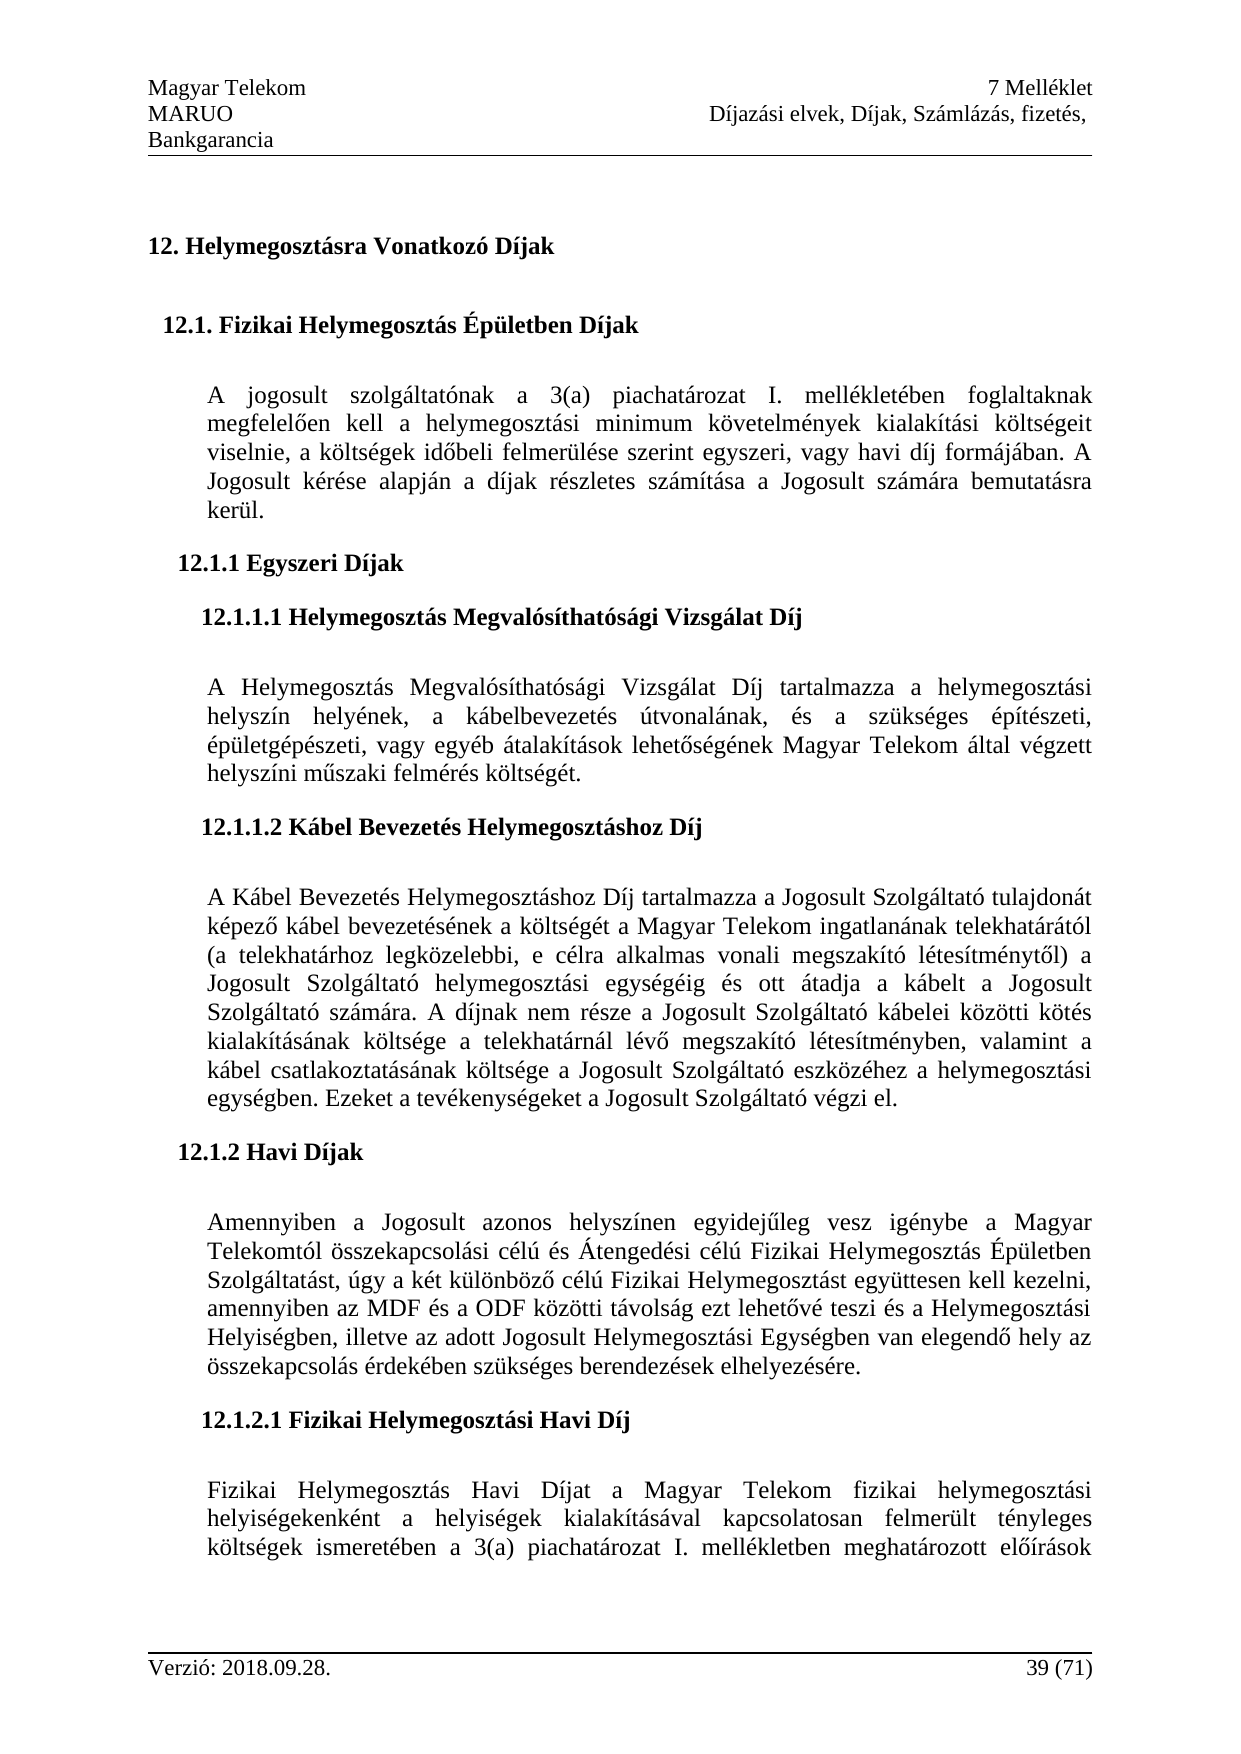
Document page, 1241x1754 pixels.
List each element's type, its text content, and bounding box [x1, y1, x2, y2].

subtitle 12.1.1 Egyszeri Díjak [177, 548, 1092, 577]
subtitle 12.1.1.1 Helymegosztás Megvalósíthatósági Vizsgálat Díj [201, 602, 1092, 631]
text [207, 1475, 1092, 1561]
text Amennyiben a Jogosult azonos helyszínen egyidejűleg vesz igénybe a Magyar Telekomtól összekapcsolási célú és Átengedési célú Fizikai Helymegosztás Épületben Szolgáltatást, úgy a két különböző célú Fizikai Helymegosztást együttesen kell kezelni, amennyiben az MDF és a ODF közötti távolság ezt lehetővé teszi és a Helymegosztási Helyiségben, illetve az adott Jogosult Helymegosztási Egységben van elegendő hely az összekapcsolás érdekében szükséges berendezések elhelyezésére. [207, 1178, 1092, 1380]
text A jogosult szolgáltatónak a 3(a) piachatározat I. mellékletében foglaltaknak megfelelően kell a helymegosztási minimum követelmények kialakítási költségeit viselnie, a költségek időbeli felmerülése szerint egyszeri, vagy havi díj formájában. A Jogosult kérése alapján a díjak részletes számítása a Jogosult számára bemutatásra kerül. [207, 351, 1092, 523]
subtitle 12.1.2.1 Fizikai Helymegosztási Havi Díj [201, 1405, 1092, 1433]
subtitle 12.1.1.2 Kábel Bevezetés Helymegosztáshoz Díj [201, 812, 1092, 841]
text A Kábel Bevezetés Helymegosztáshoz Díj tartalmazza a Jogosult Szolgáltató tulajdonát képező kábel bevezetésének a költségét a Magyar Telekom ingatlanának telekhatárától (a telekhatárhoz legközelebbi, e célra alkalmas vonali megszakító létesítménytől) a Jogosult Szolgáltató helymegosztási egységéig és ott átadja a kábelt a Jogosult Szolgáltató számára. A díjnak nem része a Jogosult Szolgáltató kábelei közötti kötés kialakításának költsége a telekhatárnál lévő megszakító létesítményben, valamint a kábel csatlakoztatásának költsége a Jogosult Szolgáltató eszközéhez a helymegosztási egységben. Ezeket a tevékenységeket a Jogosult Szolgáltató végzi el. [207, 882, 1092, 1112]
subtitle 12.1.2 Havi Díjak [177, 1137, 1092, 1166]
subtitle 12.1. Fizikai Helymegosztás Épületben Díjak [162, 310, 1092, 338]
subtitle 12. Helymegosztásra Vonatkozó Díjak [148, 231, 1092, 260]
text A Helymegosztás Megvalósíthatósági Vizsgálat Díj tartalmazza a helymegosztási helyszín helyének, a kábelbevezetés útvonalának, és a szükséges építészeti, épületgépészeti, vagy egyéb átalakítások lehetőségének Magyar Telekom által végzett helyszíni műszaki felmérés költségét. [207, 643, 1092, 787]
